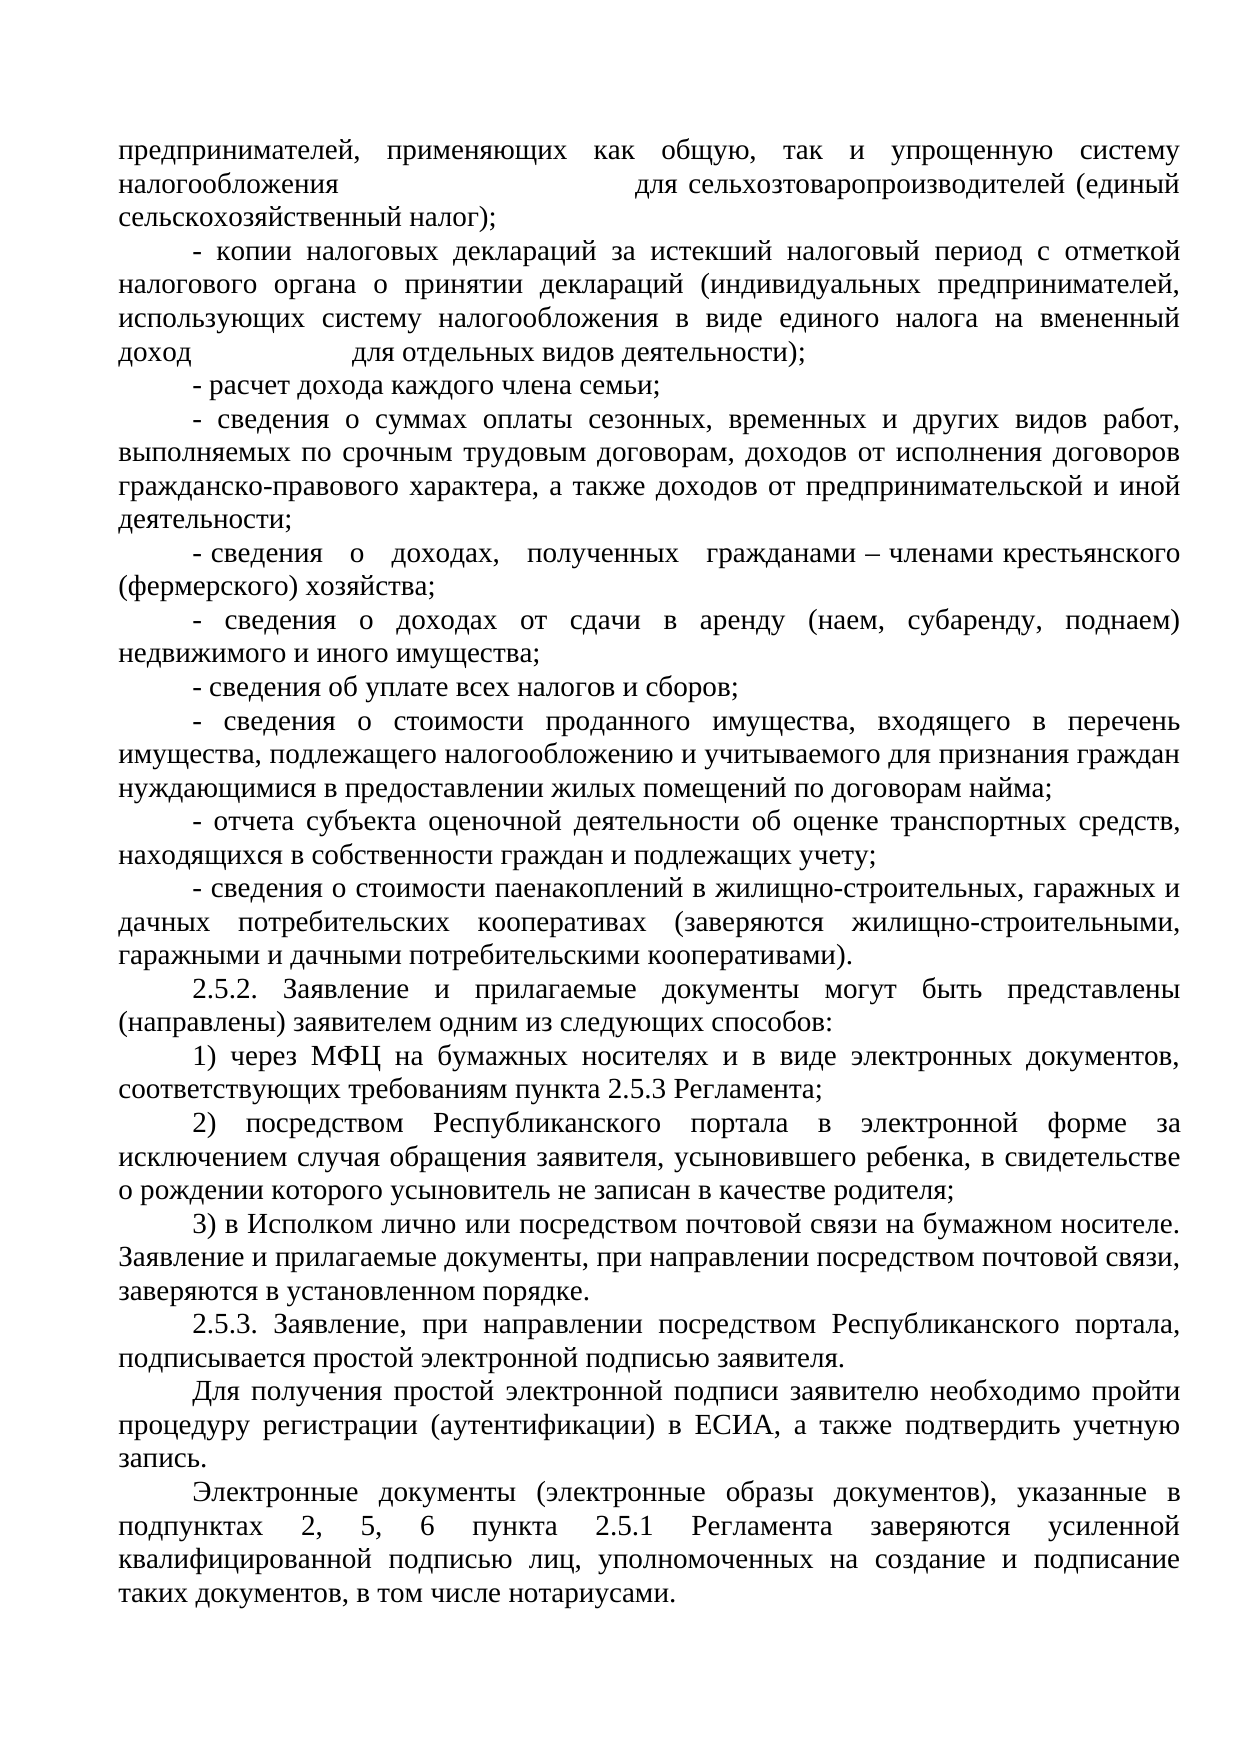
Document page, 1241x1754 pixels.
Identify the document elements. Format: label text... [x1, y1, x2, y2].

text 3) в Исполком лично или посредством почтовой связи на бумажном носителе. Заявление и прилагаемые документы, при направлении посредством почтовой связи, заверяются в установленном порядке. [118, 1206, 1181, 1306]
text - сведения о стоимости паенакоплений в жилищно-строительных, гаражных и дачных потребительских кооперативах (заверяются жилищно-строительными, гаражными и дачными потребительскими кооперативами). [118, 870, 1181, 971]
text Электронные документы (электронные образы документов), указанные в подпунктах 2, 5, 6 пункта 2.5.1 Регламента заверяются усиленной квалифицированной подписью лиц, уполномоченных на создание и подписание таких документов, в том числе нотариусами. [118, 1474, 1181, 1608]
text 1) через МФЦ на бумажных носителях и в виде электронных документов, соответствующих требованиям пункта 2.5.3 Регламента; [118, 1038, 1181, 1105]
text - отчета субъекта оценочной деятельности об оценке транспортных средств, находящихся в собственности граждан и подлежащих учету; [118, 803, 1181, 870]
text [118, 132, 1181, 233]
text - сведения о доходах от сдачи в аренду (наем, субаренду, поднаем) недвижимого и иного имущества; [118, 602, 1181, 669]
text - сведения о доходах, полученных гражданами – членами крестьянского (фермерского) хозяйства; [118, 535, 1181, 602]
text - сведения о суммах оплаты сезонных, временных и других видов работ, выполняемых по срочным трудовым договорам, доходов от исполнения договоров гражданско-правового характера, а также доходов от предпринимательской и иной деятельности; [118, 401, 1181, 535]
text - расчет дохода каждого члена семьи; [118, 367, 1181, 401]
text 2.5.3. Заявление, при направлении посредством Республиканского портала, подписывается простой электронной подписью заявителя. [118, 1306, 1181, 1373]
text - копии налоговых деклараций за истекший налоговый период с отметкой налогового органа о принятии деклараций (индивидуальных предпринимателей, использующих систему налогообложения в виде единого налога на вмененный доход для отдельных видов деятельности); [118, 233, 1181, 367]
text - сведения о стоимости проданного имущества, входящего в перечень имущества, подлежащего налогообложению и учитываемого для признания граждан нуждающимися в предоставлении жилых помещений по договорам найма; [118, 703, 1181, 803]
text 2) посредством Республиканского портала в электронной форме за исключением случая обращения заявителя, усыновившего ребенка, в свидетельстве о рождении которого усыновитель не записан в качестве родителя; [118, 1105, 1181, 1206]
text Для получения простой электронной подписи заявителю необходимо пройти процедуру регистрации (аутентификации) в ЕСИА, а также подтвердить учетную запись. [118, 1373, 1181, 1474]
text 2.5.2. Заявление и прилагаемые документы могут быть представлены (направлены) заявителем одним из следующих способов: [118, 971, 1181, 1038]
text - сведения об уплате всех налогов и сборов; [118, 669, 1181, 703]
